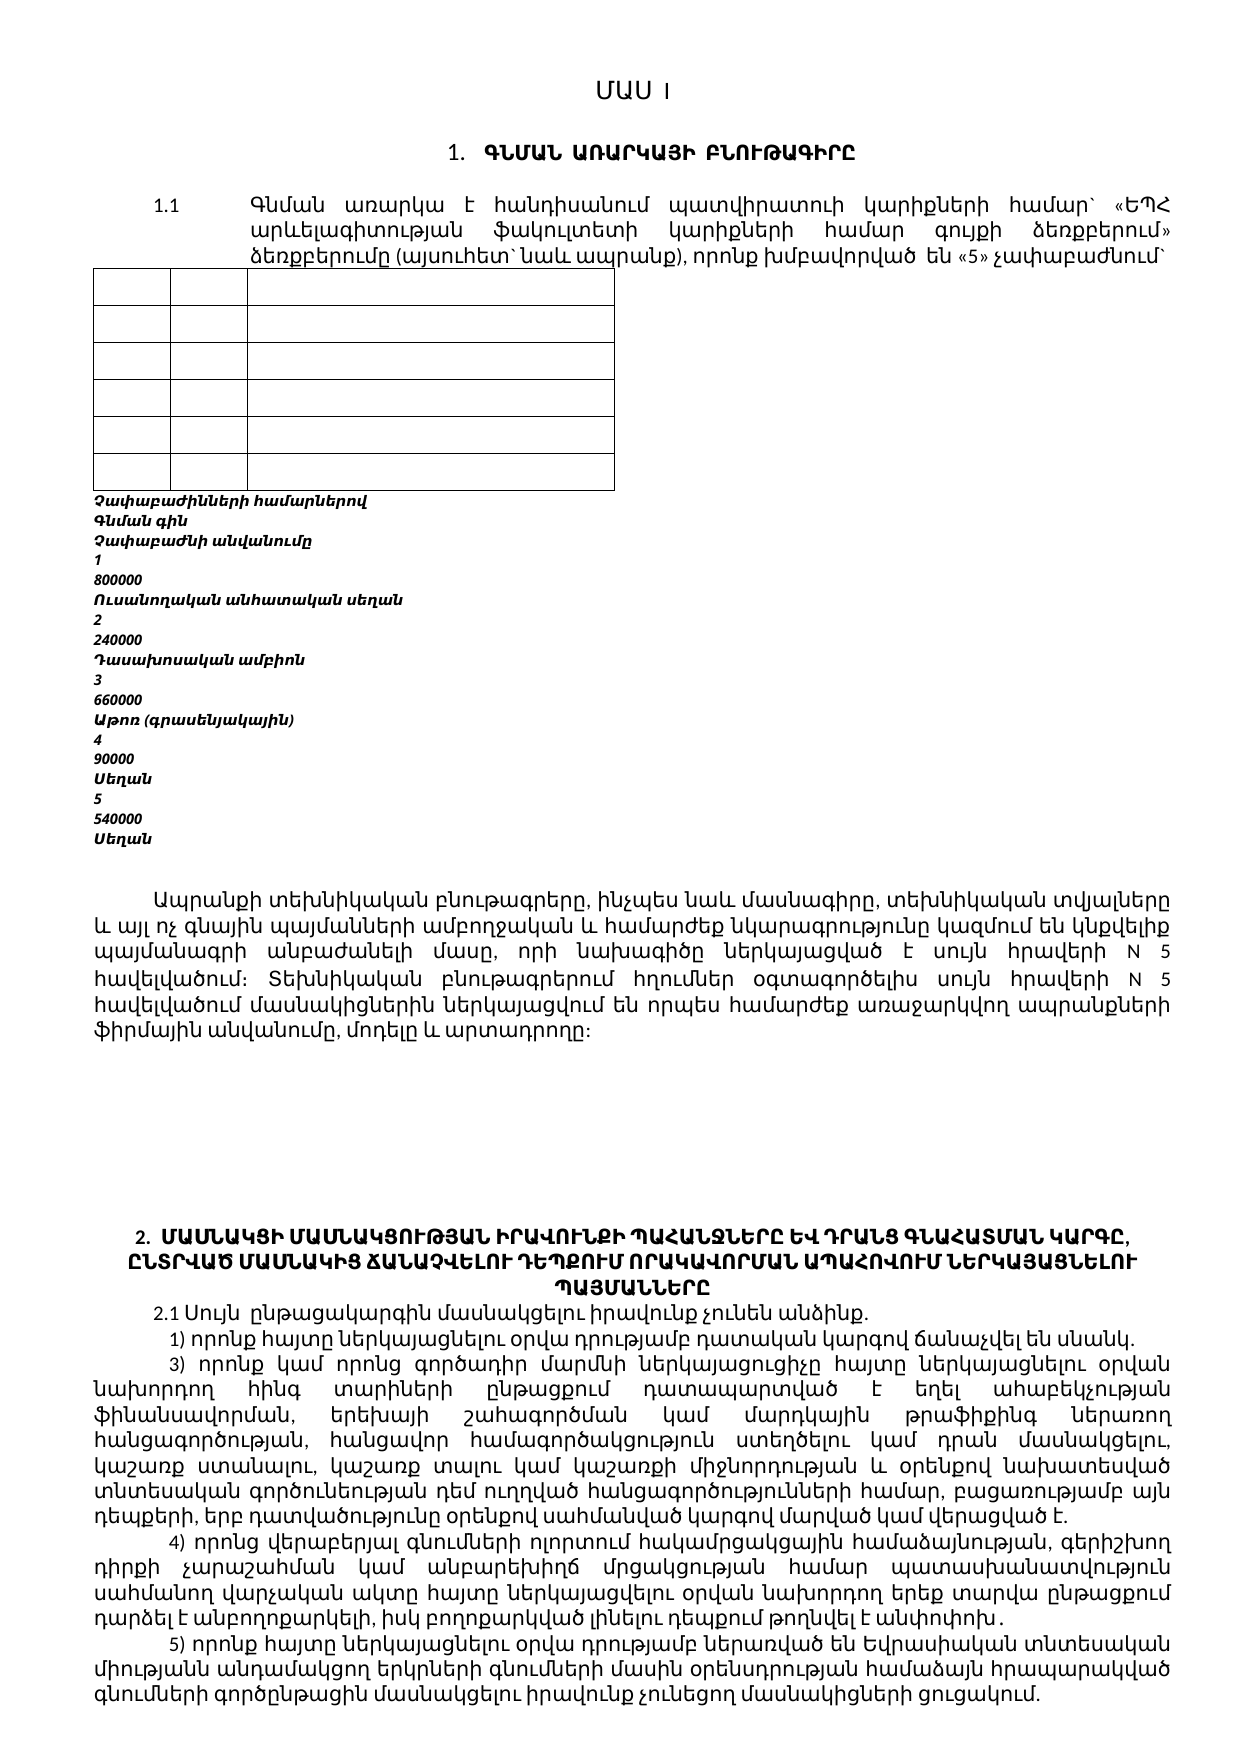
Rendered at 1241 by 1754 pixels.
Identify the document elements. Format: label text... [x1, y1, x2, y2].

text 5) որոնք հայտը ներկայացնելու օրվա դրությամբ ներառված են Եվրասիական տնտեսական միությանն անդամակցող երկրների գնումների մասին օրենսդրության համաձայն հրապարակված գնումների գործընթացին մասնակցելու իրավունք չունեցող մասնակիցների ցուցակում. [94, 1631, 1171, 1707]
text 2.1 Սույն ընթացակարգին մասնակցելու իրավունք չունեն անձինք. [94, 1300, 1171, 1326]
text 2. ՄԱՍՆԱԿՑԻ ՄԱՍՆԱԿՑՈՒԹՅԱՆ ԻՐԱՎՈՒՆՔԻ ՊԱՀԱՆՋՆԵՐԸ ԵՎ ԴՐԱՆՑ ԳՆԱՀԱՏՄԱՆ ԿԱՐԳԸ, ԸՆՏՐՎԱԾ ՄԱՍՆԱԿԻՑ ՃԱՆԱՉՎԵԼՈՒ ԴԵՊՔՈՒՄ ՈՐԱԿԱՎՈՐՄԱՆ ԱՊԱՀՈՎՈՒՄ ՆԵՐԿԱՅԱՑՆԵԼՈՒ ՊԱՅՄԱՆՆԵՐԸ [94, 1224, 1171, 1300]
subtitle Գնման առարկա է հանդիսանում պատվիրատուի կարիքների համար` «ԵՊՀ արևելագիտության ֆակուլտետի կարիքների համար գույքի ձեռքբերում» ձեռքբերումը (այսուհետ` նաև ապրանք), որոնք խմբավորված են «5» չափաբաժնում` [153, 192, 1171, 268]
list ԳՆՄԱՆ ԱՌԱՐԿԱՅԻ ԲՆՈՒԹԱԳԻՐԸ [131, 136, 1171, 167]
text ՄԱՍ I [94, 75, 1171, 106]
text 3) որոնք կամ որոնց գործադիր մարմնի ներկայացուցիչը հայտը ներկայացնելու օրվան նախորդող հինգ տարիների ընթացքում դատապարտված է եղել ահաբեկչության ֆինանսավորման, երեխայի շահագործման կամ մարդկային թրաֆիքինգ ներառող հանցագործության, հանցավոր համագործակցություն ստեղծելու կամ դրան մասնակցելու, կաշառք ստանալու, կաշառք տալու կամ կաշառքի միջնորդության և օրենքով նախատեսված տնտեսական գործունեության դեմ ուղղված հանցագործությունների համար, բացառությամբ այն դեպքերի, երբ դատվածությունը օրենքով սահմանված կարգով մարված կամ վերացված է. [94, 1351, 1171, 1529]
text 4) որոնց վերաբերյալ գնումների ոլորտում հակամրցակցային համաձայնության, գերիշխող դիրքի չարաշահման կամ անբարեխիղճ մրցակցության համար պատասխանատվություն սահմանող վարչական ակտը հայտը ներկայացվելու օրվան նախորդող երեք տարվա ընթացքում դարձել է անբողոքարկելի, իսկ բողոքարկված լինելու դեպքում թողնվել է անփոփոխ․ [94, 1529, 1171, 1631]
text 1) որոնք հայտը ներկայացնելու օրվա դրությամբ դատական կարգով ճանաչվել են սնանկ. [94, 1326, 1171, 1351]
text Ապրանքի տեխնիկական բնութագրերը, ինչպես նաև մասնագիրը, տեխնիկական տվյալները և այլ ոչ գնային պայմանների ամբողջական և համարժեք նկարագրությունը կազմում են կնքվելիք պայմանագրի անբաժանելի մասը, որի նախագիծը ներկայացված է սույն հրավերի N 5 հավելվածում։ Տեխնիկական բնութագրերում հղումներ օգտագործելիս սույն հրավերի N 5 հավելվածում մասնակիցներին ներկայացվում են որպես համարժեք առաջարկվող ապրանքների ֆիրմային անվանումը, մոդելը և արտադրողը: [94, 888, 1171, 1043]
